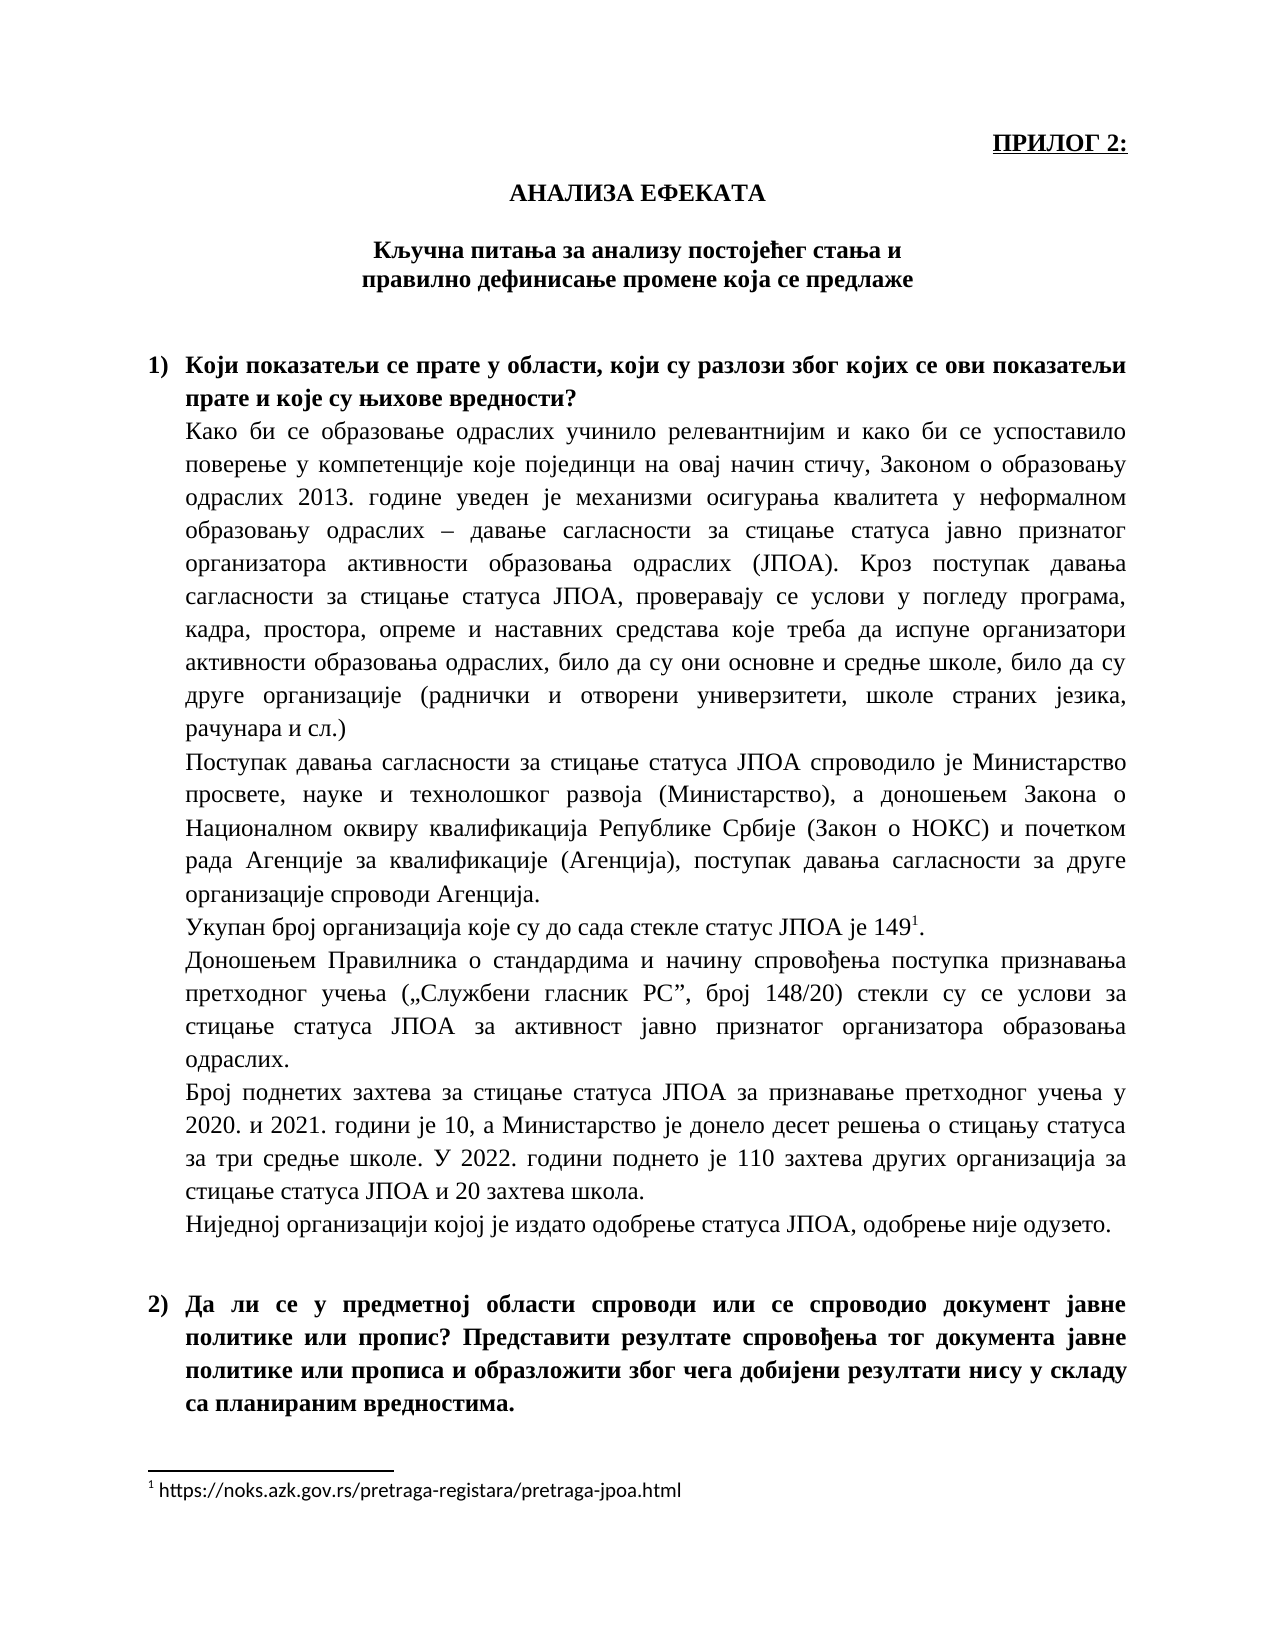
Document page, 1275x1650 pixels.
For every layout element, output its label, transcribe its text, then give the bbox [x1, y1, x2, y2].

text ПРИЛОГ 2: [148, 128, 1127, 157]
list Укупан број организација које су до сада стекле статус ЈПОА је 149. [185, 912, 1127, 940]
text АНАЛИЗА ЕФЕКАТА [148, 178, 1127, 207]
list Који показатељи се прате у области, који су разлози због којих се ови показатељи прате и које су њихове вредности? [148, 350, 1127, 412]
list Поступак давања сагласности за стицање статуса ЈПОА спроводило је Министарство просвете, науке и технолошког развоја (Министарство), а доношењем Закона о Националном оквиру квалификација Републике Србије (Закон о НОКС) и почетком рада Агенције за квалификације (Агенција), поступак давања сагласности за друге организације спроводи Агенција. [185, 747, 1127, 907]
list Да ли се у предметној области спроводи или се спроводио документ јавне политике или пропис? Представити резултате спровођења тог документа јавне политике или прописа и образложити због чега добијени резултати нису у складу са планираним вредностима. [148, 1289, 1127, 1416]
list Ниједној организацији којој је издато одобрење статуса ЈПОА, одобрење није одузето. [185, 1209, 1127, 1238]
text Кључна питања за анализу постојећег стања и [148, 235, 1127, 264]
list Број поднетих захтева за стицање статуса ЈПОА за признавање претходног учења у 2020. и 2021. години је 10, а Министарство је донело десет решења о стицању статуса за три средње школе. У 2022. години поднето је 110 захтева других организација за стицање статуса ЈПОА и 20 захтева школа. [185, 1077, 1127, 1204]
text правилно дефинисање промене која се предлаже [148, 264, 1127, 293]
list Доношењем Правилника о стандардима и начину спровођења поступка признавања претходног учења („Службени гласник РС”, број 148/20) стекли су се услови за стицање статуса ЈПОА за активност јавно признатог организатора образовања одраслих. [185, 945, 1127, 1072]
list Како би се образовање одраслих учинило релевантнијим и како би се успоставило поверење у компетенције које појединци на овај начин стичу, Законом о образовању одраслих 2013. године уведен je механизми осигурања квалитета у неформалном образовању одраслих – давање сагласности за стицање статуса јавно признатог организатора активности образовања одраслих (ЈПОА). Кроз поступак давања сагласности за стицање статуса ЈПОА, проверавају се услови у погледу програма, кадра, простора, опреме и наставних средстава које треба да испуне организатори активности образовања одраслих, било да су они основне и средње школе, било да су друге организације (раднички и отворени универзитети, школе страних језика, рачунара и сл.) [185, 416, 1127, 742]
